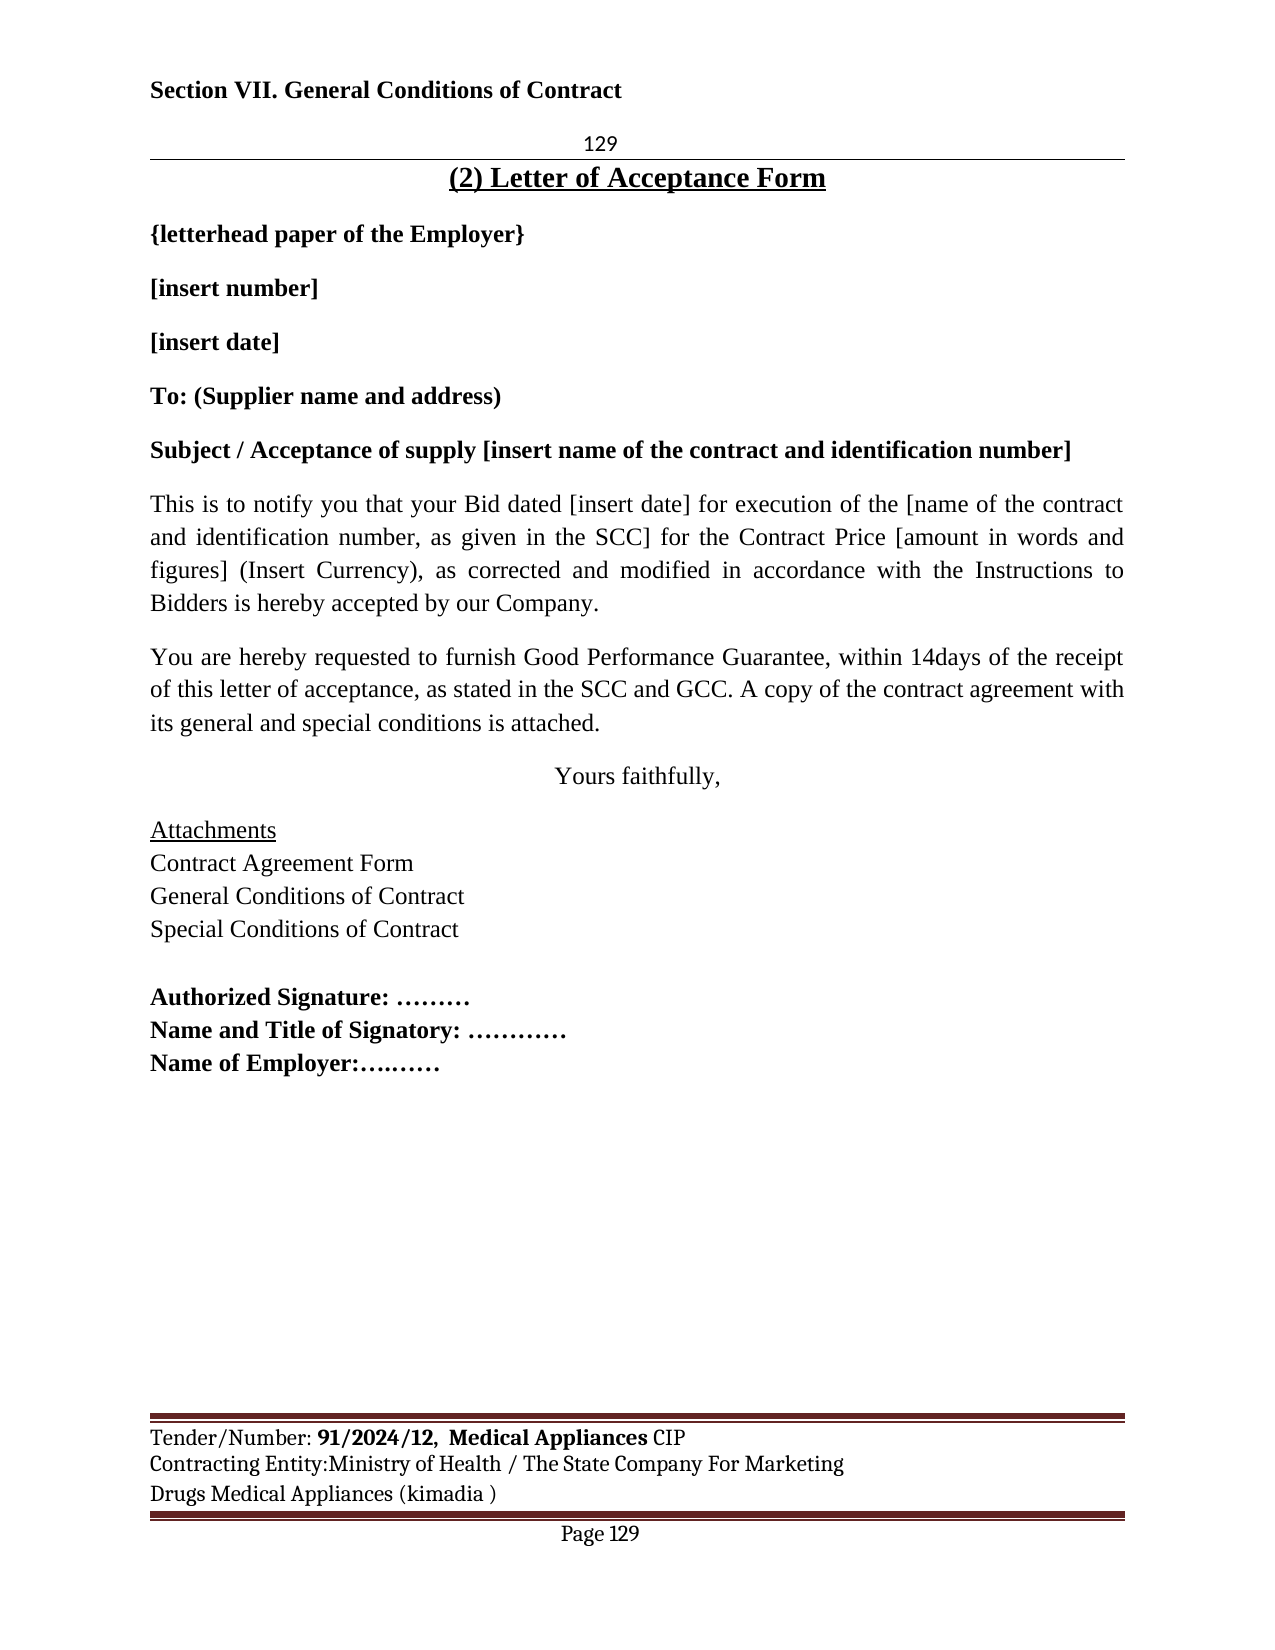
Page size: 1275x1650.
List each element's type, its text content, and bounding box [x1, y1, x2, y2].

text Special Conditions of Contract [150, 914, 1125, 943]
text Name and Title of Signatory: ………… [150, 1015, 1125, 1044]
text To: (Supplier name and address) [150, 381, 1125, 410]
text [insert number] [150, 273, 1125, 302]
text {letterhead paper of the Employer} [150, 219, 1125, 248]
text Yours faithfully, [150, 761, 1125, 790]
text (2) Letter of Acceptance Form [150, 160, 1125, 193]
text General Conditions of Contract [150, 881, 1125, 910]
text Attachments [150, 815, 1125, 844]
text Name of Employer:….…… [150, 1048, 1125, 1077]
text Contract Agreement Form [150, 848, 1125, 877]
text You are hereby requested to furnish Good Performance Guarantee, within 14days of the receipt of this letter of acceptance, as stated in the SCC and GCC. A copy of the contract agreement with its general and special conditions is attached. [150, 642, 1125, 736]
text Subject / Acceptance of supply [insert name of the contract and identification number] [150, 435, 1125, 463]
text [insert date] [150, 327, 1125, 356]
text Authorized Signature: ……… [150, 982, 1125, 1011]
text This is to notify you that your Bid dated [insert date] for execution of the [name of the contract and identification number, as given in the SCC] for the Contract Price [amount in words and figures] (Insert Currency), as corrected and modified in accordance with the Instructions to Bidders is hereby accepted by our Company. [150, 489, 1125, 616]
